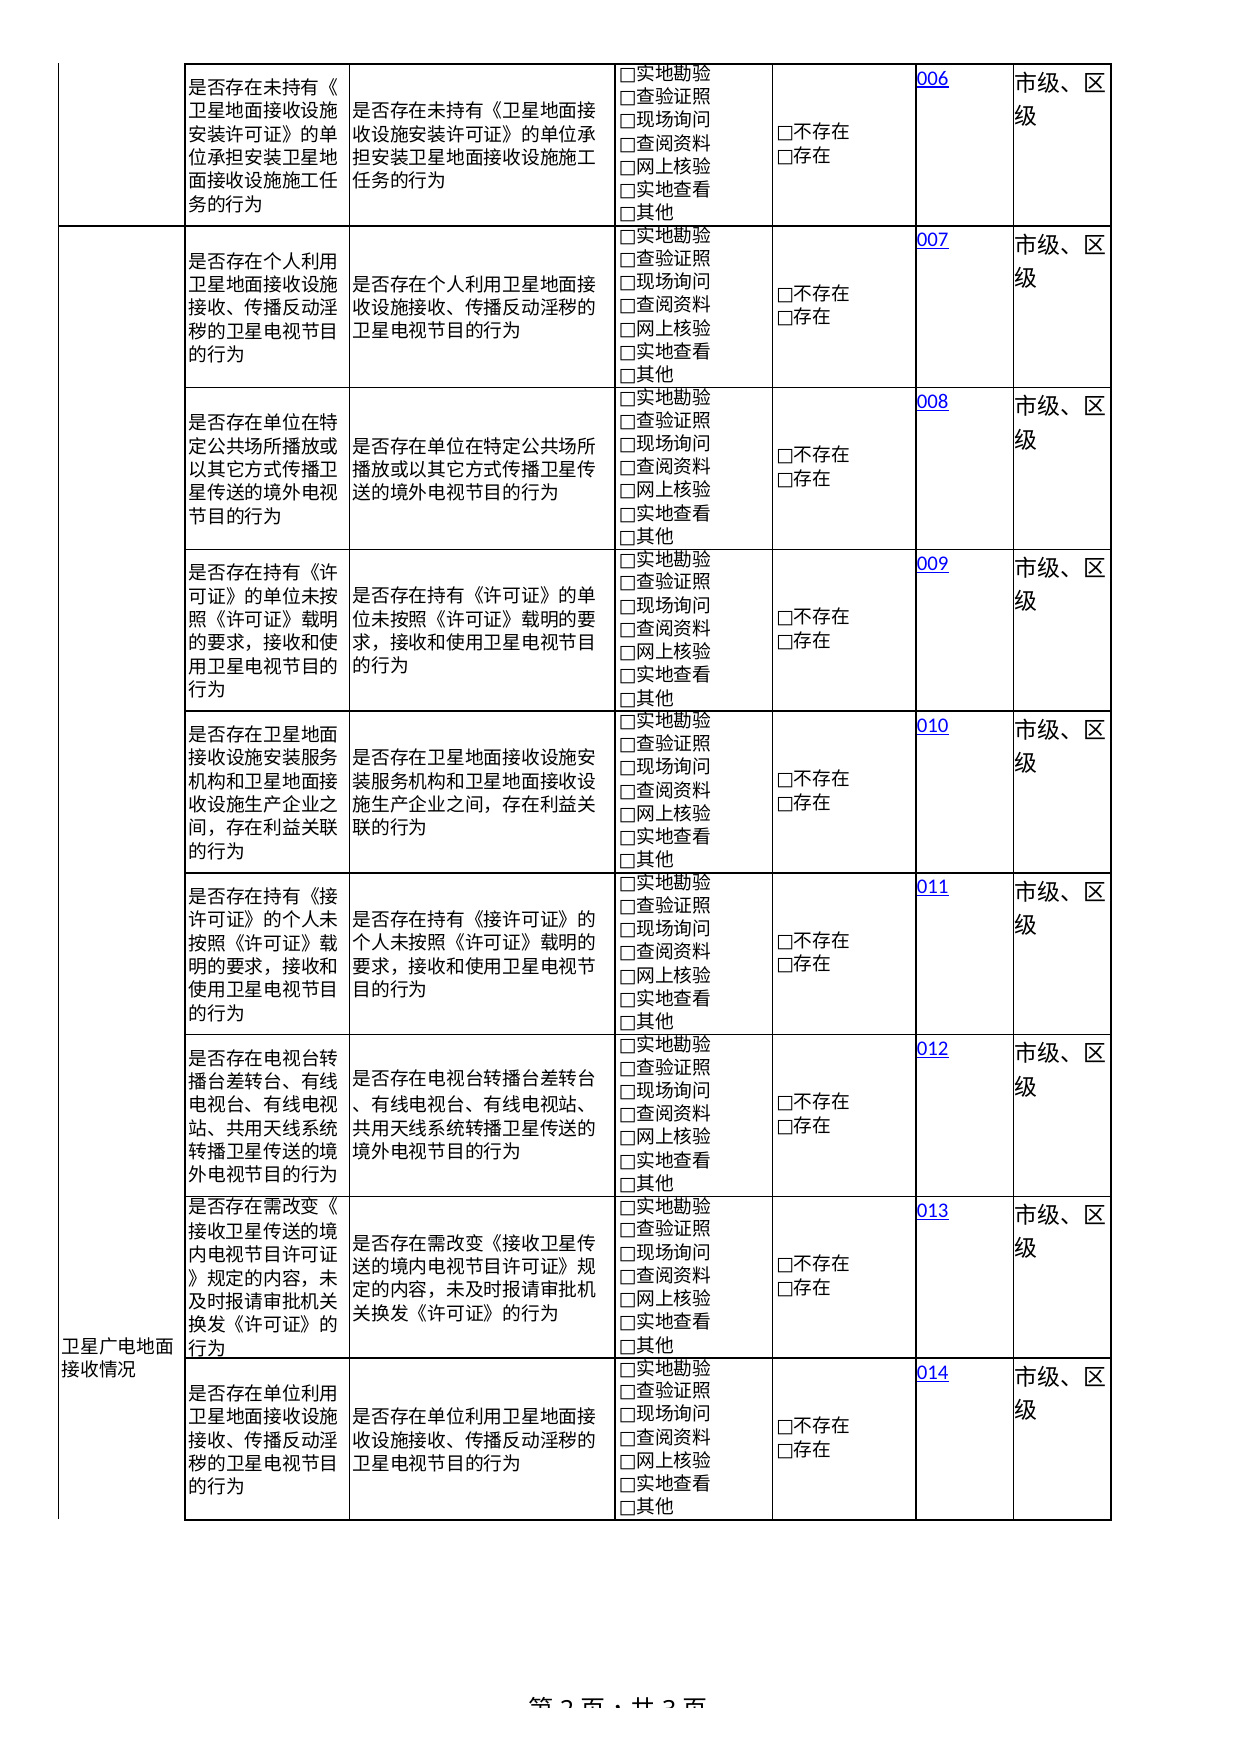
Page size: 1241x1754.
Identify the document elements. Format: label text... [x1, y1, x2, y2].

table_cell 市级、区级 [1014, 1035, 1110, 1196]
table_cell 是否存在需改变《 接收卫星传送的境 内电视节目许可证 》规定的内容，未 及时报请审批机关 换发《许可证》的 行为 [186, 1197, 349, 1357]
table_cell □不存在 □存在 [773, 1359, 915, 1519]
table_cell 是否存在持有《接许可证》的 个人未按照《许可证》载明的 要求，接收和使用卫星电视节 目的行为 [350, 874, 614, 1034]
table_cell □不存在 □存在 [773, 550, 915, 710]
table_cell □实地勘验 □查验证照 □现场询问 □查阅资料 □网上核验 □实地查看 □其他 [616, 1359, 772, 1519]
table_cell □实地勘验 □查验证照 □现场询问 □查阅资料 □网上核验 □实地查看 □其他 [616, 388, 772, 548]
table_cell 013 [917, 1197, 1013, 1357]
table_cell 是否存在持有《许可证》的单 位未按照《许可证》载明的要 求，接收和使用卫星电视节目 的行为 [350, 550, 614, 710]
table_cell 010 [917, 712, 1013, 872]
table_cell 012 [917, 1035, 1013, 1196]
table_cell 是否存在单位利用卫星地面接 收设施接收、传播反动淫秽的 卫星电视节目的行为 [350, 1359, 614, 1519]
table_cell 011 [917, 874, 1013, 1034]
table_cell 是否存在卫星地面 接收设施安装服务 机构和卫星地面接 收设施生产企业之 间，存在利益关联 的行为 [186, 712, 349, 872]
table_cell 是否存在单位利用 卫星地面接收设施 接收、传播反动淫 秽的卫星电视节目 的行为 [186, 1359, 349, 1519]
table_cell 市级、区级 [1014, 550, 1110, 710]
table_cell 008 [917, 388, 1013, 548]
table_cell □不存在 □存在 [773, 1197, 915, 1357]
table_header 是否存在未持有《 卫星地面接收设施 安装许可证》的单 位承担安装卫星地 面接收设施施工任 务的行为 [186, 65, 349, 225]
table_cell □不存在 □存在 [773, 712, 915, 872]
table_cell 是否存在持有《许 可证》的单位未按 照《许可证》载明 的要求，接收和使 用卫星电视节目的 行为 [186, 550, 349, 710]
table_cell □实地勘验 □查验证照 □现场询问 □查阅资料 □网上核验 □实地查看 □其他 [616, 712, 772, 872]
table_cell 是否存在个人利用卫星地面接 收设施接收、传播反动淫秽的 卫星电视节目的行为 [350, 227, 614, 387]
table_cell □不存在 □存在 [773, 388, 915, 548]
table_cell 009 [917, 550, 1013, 710]
table_cell 是否存在需改变《接收卫星传 送的境内电视节目许可证》规 定的内容，未及时报请审批机 关换发《许可证》的行为 [350, 1197, 614, 1357]
table_header 006 [917, 65, 1013, 225]
table_cell 是否存在卫星地面接收设施安 装服务机构和卫星地面接收设 施生产企业之间，存在利益关 联的行为 [350, 712, 614, 872]
table_cell 市级、区级 [1014, 874, 1110, 1034]
table_cell 是否存在个人利用 卫星地面接收设施 接收、传播反动淫 秽的卫星电视节目 的行为 [186, 227, 349, 387]
table_cell 是否存在电视台转播台差转台 、有线电视台、有线电视站、 共用天线系统转播卫星传送的 境外电视节目的行为 [350, 1035, 614, 1196]
table_header □实地勘验 □查验证照 □现场询问 □查阅资料 □网上核验 □实地查看 □其他 [616, 65, 772, 225]
table_cell 是否存在单位在特 定公共场所播放或 以其它方式传播卫 星传送的境外电视 节目的行为 [186, 388, 349, 548]
table_cell 市级、区级 [1014, 712, 1110, 872]
table_cell 市级、区级 [1014, 1197, 1110, 1357]
table_cell 007 [917, 227, 1013, 387]
table_cell 市级、区级 [1014, 227, 1110, 387]
table_header [59, 63, 184, 225]
table_cell 市级、区级 [1014, 1359, 1110, 1519]
table_cell □不存在 □存在 [773, 1035, 915, 1196]
table_cell 是否存在单位在特定公共场所 播放或以其它方式传播卫星传 送的境外电视节目的行为 [350, 388, 614, 548]
table_cell □实地勘验 □查验证照 □现场询问 □查阅资料 □网上核验 □实地查看 □其他 [616, 550, 772, 710]
table_header □不存在 □存在 [773, 65, 915, 225]
table_cell □实地勘验 □查验证照 □现场询问 □查阅资料 □网上核验 □实地查看 □其他 [616, 227, 772, 387]
table_cell 014 [917, 1359, 1013, 1519]
table_cell 市级、区级 [1014, 388, 1110, 548]
table_cell □不存在 □存在 [773, 227, 915, 387]
table_cell 是否存在电视台转 播台差转台、有线 电视台、有线电视 站、共用天线系统 转播卫星传送的境 外电视节目的行为 [186, 1035, 349, 1196]
table_cell □实地勘验 □查验证照 □现场询问 □查阅资料 □网上核验 □实地查看 □其他 [616, 1197, 772, 1357]
table_cell □不存在 □存在 [773, 874, 915, 1034]
table_header 市级、区级 [1014, 65, 1110, 225]
table_cell 是否存在持有《接 许可证》的个人未 按照《许可证》载 明的要求，接收和 使用卫星电视节目 的行为 [186, 874, 349, 1034]
table_cell 卫星广电地面 接收情况 [59, 227, 184, 1519]
table_cell □实地勘验 □查验证照 □现场询问 □查阅资料 □网上核验 □实地查看 □其他 [616, 874, 772, 1034]
table_cell □实地勘验 □查验证照 □现场询问 □查阅资料 □网上核验 □实地查看 □其他 [616, 1035, 772, 1196]
table_header 是否存在未持有《卫星地面接 收设施安装许可证》的单位承 担安装卫星地面接收设施施工 任务的行为 [350, 65, 614, 225]
